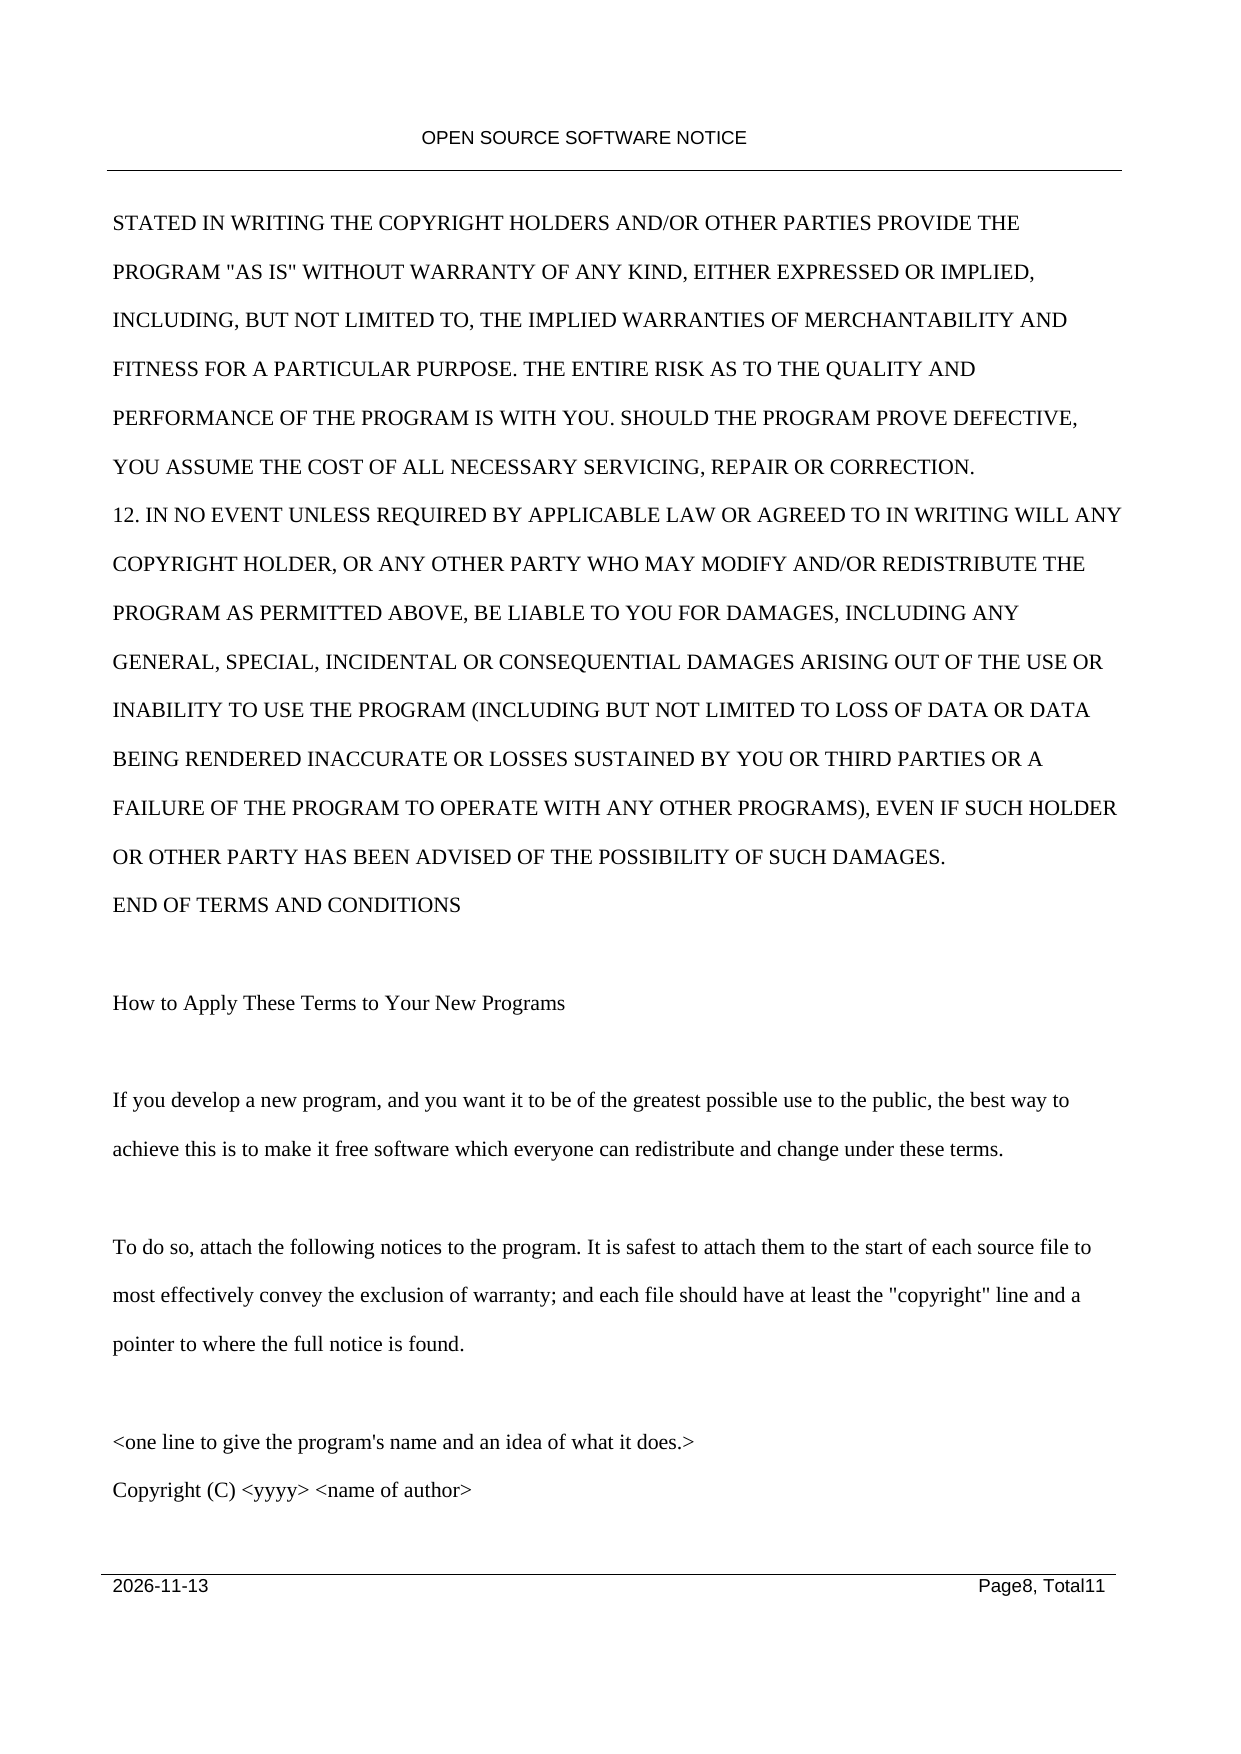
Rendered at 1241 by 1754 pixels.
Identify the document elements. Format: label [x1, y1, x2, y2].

text [112, 206, 1128, 1506]
